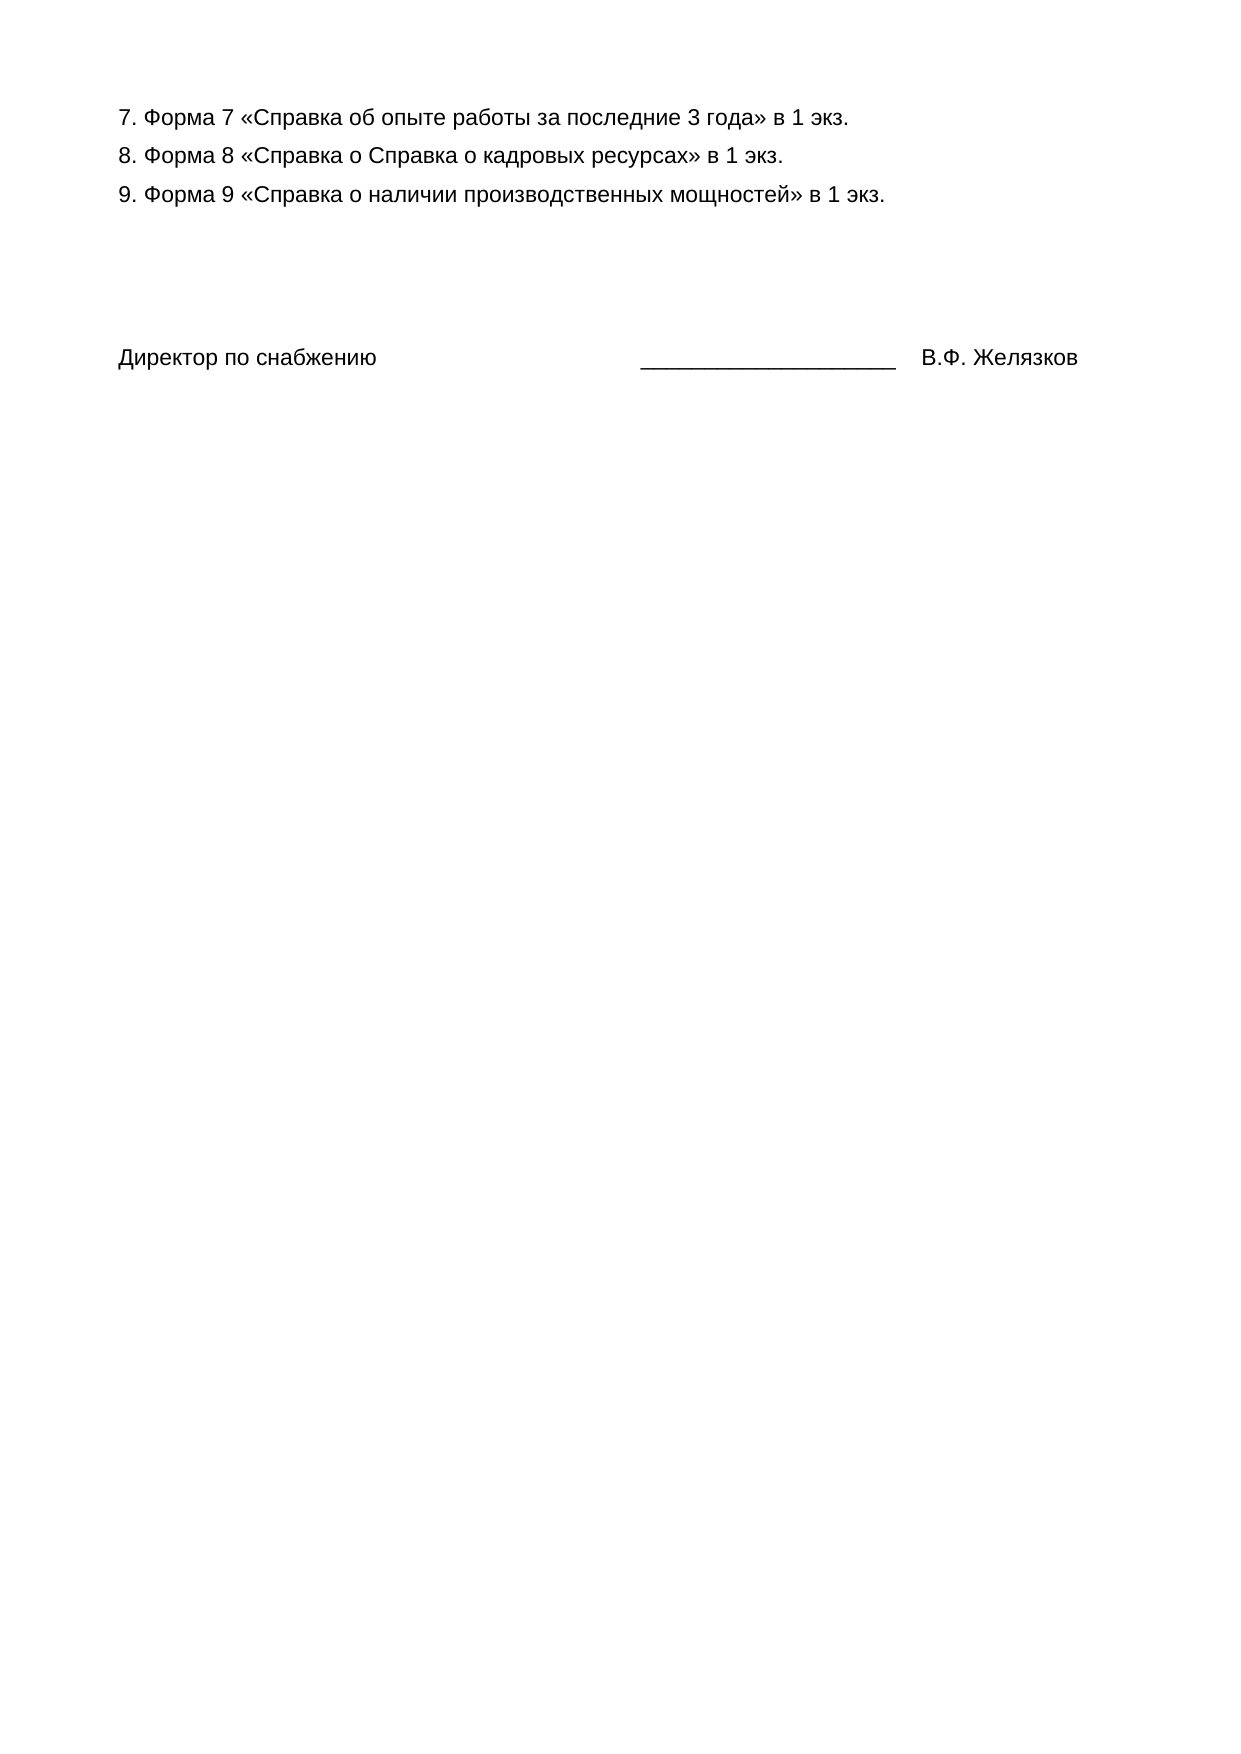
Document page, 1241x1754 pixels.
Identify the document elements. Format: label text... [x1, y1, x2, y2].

text 7. Форма 7 «Справка об опыте работы за последние 3 года» в 1 экз. [118, 103, 1166, 130]
text Директор по снабжению ____________________ В.Ф. Желязков [118, 344, 1166, 370]
text 9. Форма 9 «Справка о наличии производственных мощностей» в 1 экз. [118, 181, 1166, 207]
text 8. Форма 8 «Справка о Справка о кадровых ресурсах» в 1 экз. [118, 142, 1166, 169]
